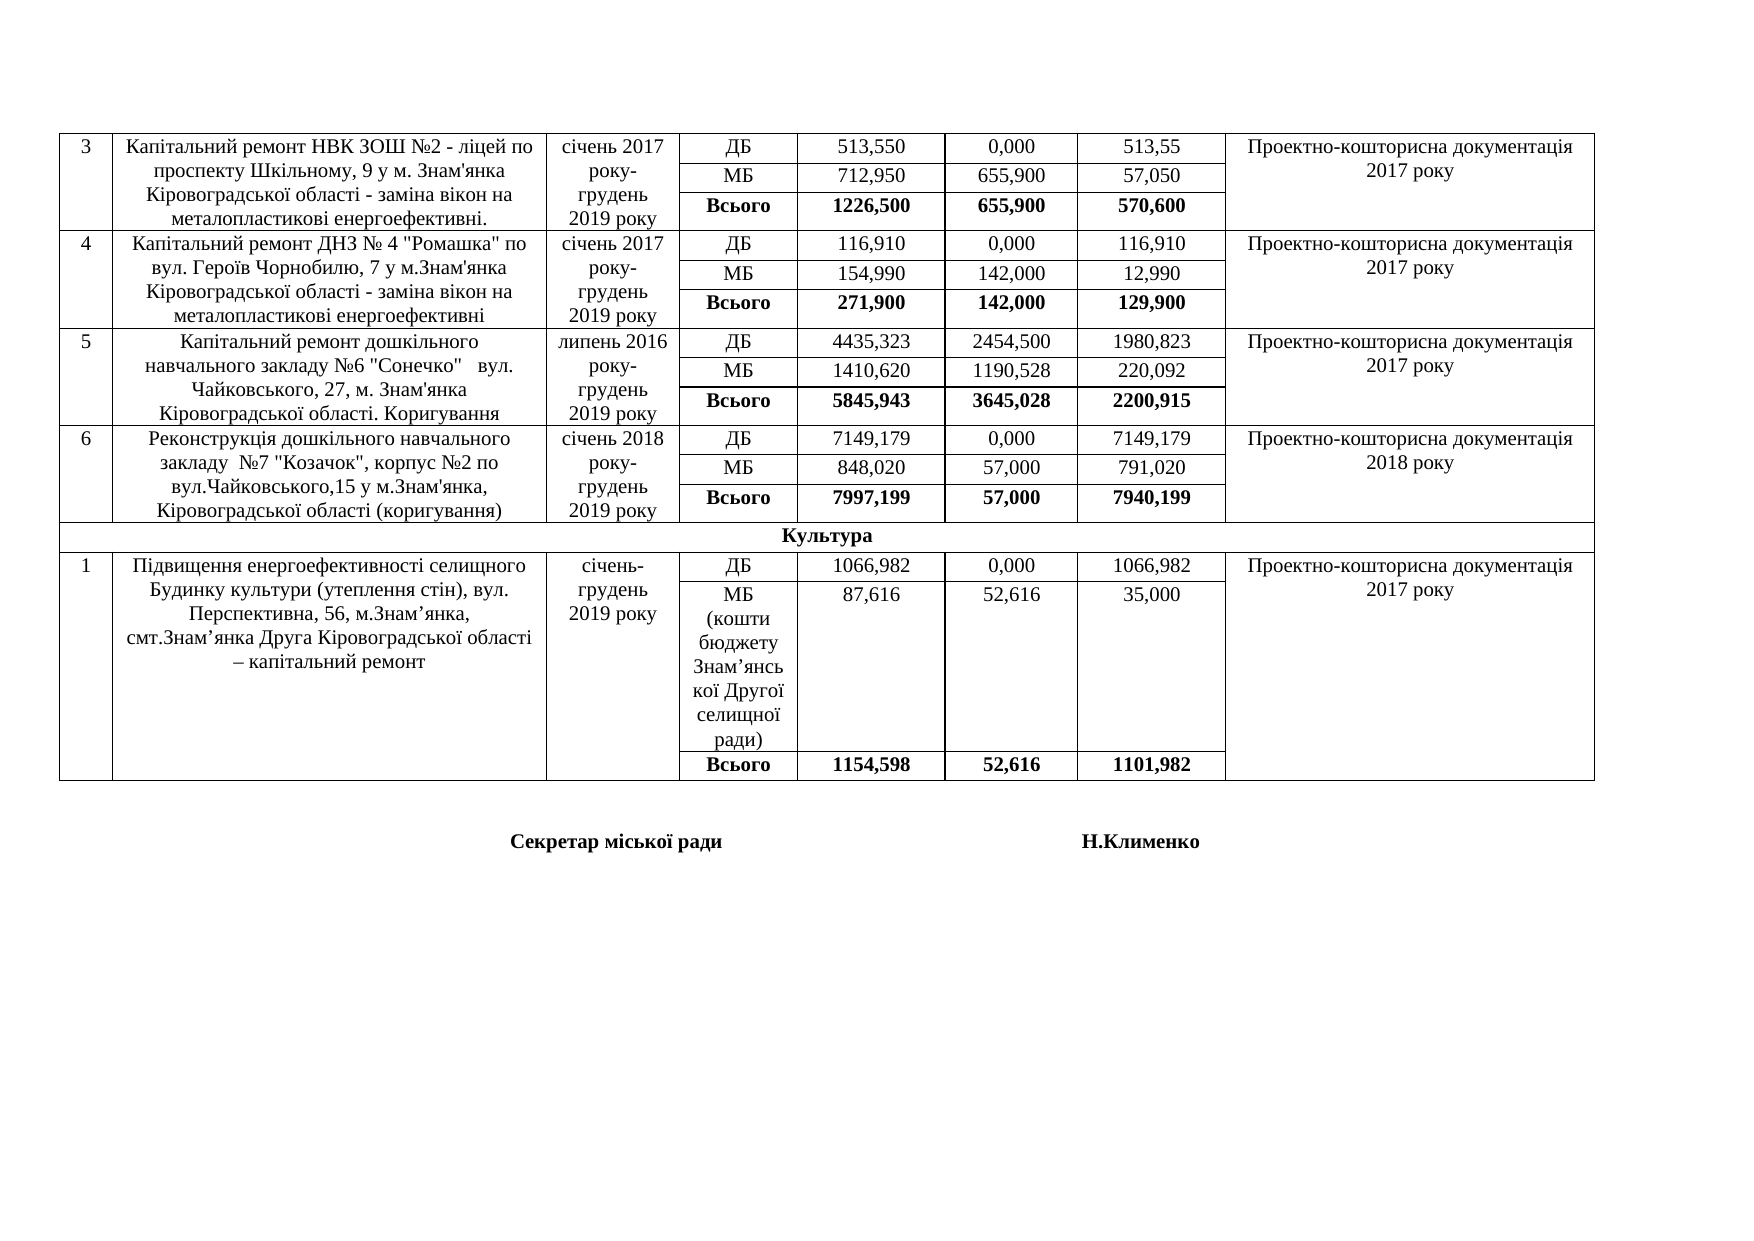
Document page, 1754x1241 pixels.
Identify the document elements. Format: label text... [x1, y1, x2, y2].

table_cell 271,900 [798, 290, 944, 327]
table_cell Підвищення енергоефективності селищного Будинку культури (утеплення стін), вул. Перспективна, 56, м.Знам’янка, смт.Знам’янка Друга Кіровоградської області – капітальний ремонт [113, 553, 546, 780]
table_cell ДБ [680, 134, 797, 162]
table_cell 4 [60, 231, 112, 327]
table_cell 655,900 [946, 164, 1077, 192]
table_cell 87,616 [798, 582, 944, 751]
table_cell 1101,982 [1078, 752, 1225, 780]
table_cell ДБ [680, 553, 797, 581]
table_cell 5845,943 [798, 388, 944, 425]
text Секретар міської ради Н.Клименко [74, 829, 1636, 853]
table_cell 1154,598 [798, 752, 944, 780]
table_cell 2454,500 [946, 329, 1077, 357]
table_cell 5 [60, 329, 112, 425]
table_cell Всього [680, 193, 797, 230]
table_cell Проектно-кошторисна документація 2017 року [1226, 553, 1594, 780]
table_cell 848,020 [798, 455, 944, 484]
table_cell 7149,179 [798, 426, 944, 454]
table_cell 2200,915 [1078, 388, 1225, 425]
table_cell 12,990 [1078, 261, 1225, 289]
table_cell 154,990 [798, 261, 944, 289]
table_cell 3 [60, 134, 112, 230]
table_cell 0,000 [946, 553, 1077, 581]
table_cell МБ [680, 358, 797, 386]
table_cell 116,910 [1078, 231, 1225, 260]
table_cell Капітальний ремонт НВК ЗОШ №2 - ліцей по проспекту Шкільному, 9 у м. Знам'янка Кіровоградської області - заміна вікон на металопластикові енергоефективні. [113, 134, 546, 230]
table_cell 7997,199 [798, 485, 944, 522]
table_cell 6 [60, 426, 112, 522]
table_cell 1066,982 [1078, 553, 1225, 581]
table_cell Проектно-кошторисна документація 2018 року [1226, 426, 1594, 522]
table_cell липень 2016 року-грудень 2019 року [547, 329, 679, 425]
table_cell 7940,199 [1078, 485, 1225, 522]
table_cell 52,616 [946, 582, 1077, 751]
table_cell Капітальний ремонт ДНЗ № 4 "Ромашка" по вул. Героїв Чорнобилю, 7 у м.Знам'янка Кіровоградської області - заміна вікон на металопластикові енергоефективні [113, 231, 546, 327]
table_cell 1980,823 [1078, 329, 1225, 357]
table_cell Проектно-кошторисна документація 2017 року [1226, 231, 1594, 327]
table_cell 142,000 [946, 290, 1077, 327]
table_cell 791,020 [1078, 455, 1225, 484]
table_cell 129,900 [1078, 290, 1225, 327]
table_cell 57,000 [946, 455, 1077, 484]
table_cell 7149,179 [1078, 426, 1225, 454]
table_cell 1410,620 [798, 358, 944, 386]
table_cell 513,550 [798, 134, 944, 162]
table_cell 57,000 [946, 485, 1077, 522]
table_cell МБ [680, 261, 797, 289]
table_cell 513,55 [1078, 134, 1225, 162]
table_cell 1066,982 [798, 553, 944, 581]
table_cell 220,092 [1078, 358, 1225, 386]
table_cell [547, 134, 679, 230]
table_cell 4435,323 [798, 329, 944, 357]
table_cell 0,000 [946, 134, 1077, 162]
table_cell 570,600 [1078, 193, 1225, 230]
table_cell 35,000 [1078, 582, 1225, 751]
table_cell 655,900 [946, 193, 1077, 230]
table_cell 1190,528 [946, 358, 1077, 386]
table_cell МБ [680, 455, 797, 484]
table_cell ДБ [680, 426, 797, 454]
table_cell 52,616 [946, 752, 1077, 780]
table_cell 1226,500 [798, 193, 944, 230]
table_cell Всього [680, 290, 797, 327]
table_cell МБ [680, 164, 797, 192]
table_cell січень-грудень 2019 року [547, 553, 679, 780]
table_cell січень 2017 року-грудень 2019 року [547, 231, 679, 327]
table_cell Всього [680, 388, 797, 425]
table_cell Капітальний ремонт дошкільного навчального закладу №6 "Сонечко" вул. Чайковського, 27, м. Знам'янка Кіровоградської області. Коригування [113, 329, 546, 425]
table_cell МБ (кошти бюджету Знам’янської Другої селищної ради) [680, 582, 797, 751]
table_cell ДБ [680, 231, 797, 260]
table_cell 0,000 [946, 426, 1077, 454]
table_cell січень 2018 року-грудень 2019 року [547, 426, 679, 522]
table_cell 142,000 [946, 261, 1077, 289]
table_cell Всього [680, 752, 797, 780]
table_cell Всього [680, 485, 797, 522]
table_cell 3645,028 [946, 388, 1077, 425]
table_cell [1226, 134, 1594, 230]
table_cell ДБ [680, 329, 797, 357]
table_cell 712,950 [798, 164, 944, 192]
table_cell 116,910 [798, 231, 944, 260]
table_cell Реконструкція дошкільного навчального закладу №7 "Козачок", корпус №2 по вул.Чайковського,15 у м.Знам'янка, Кіровоградської області (коригування) [113, 426, 546, 522]
table_cell 57,050 [1078, 164, 1225, 192]
table_cell 1 [60, 553, 112, 780]
table_cell 0,000 [946, 231, 1077, 260]
table_cell Проектно-кошторисна документація 2017 року [1226, 329, 1594, 425]
table_cell Культура [60, 523, 1594, 552]
